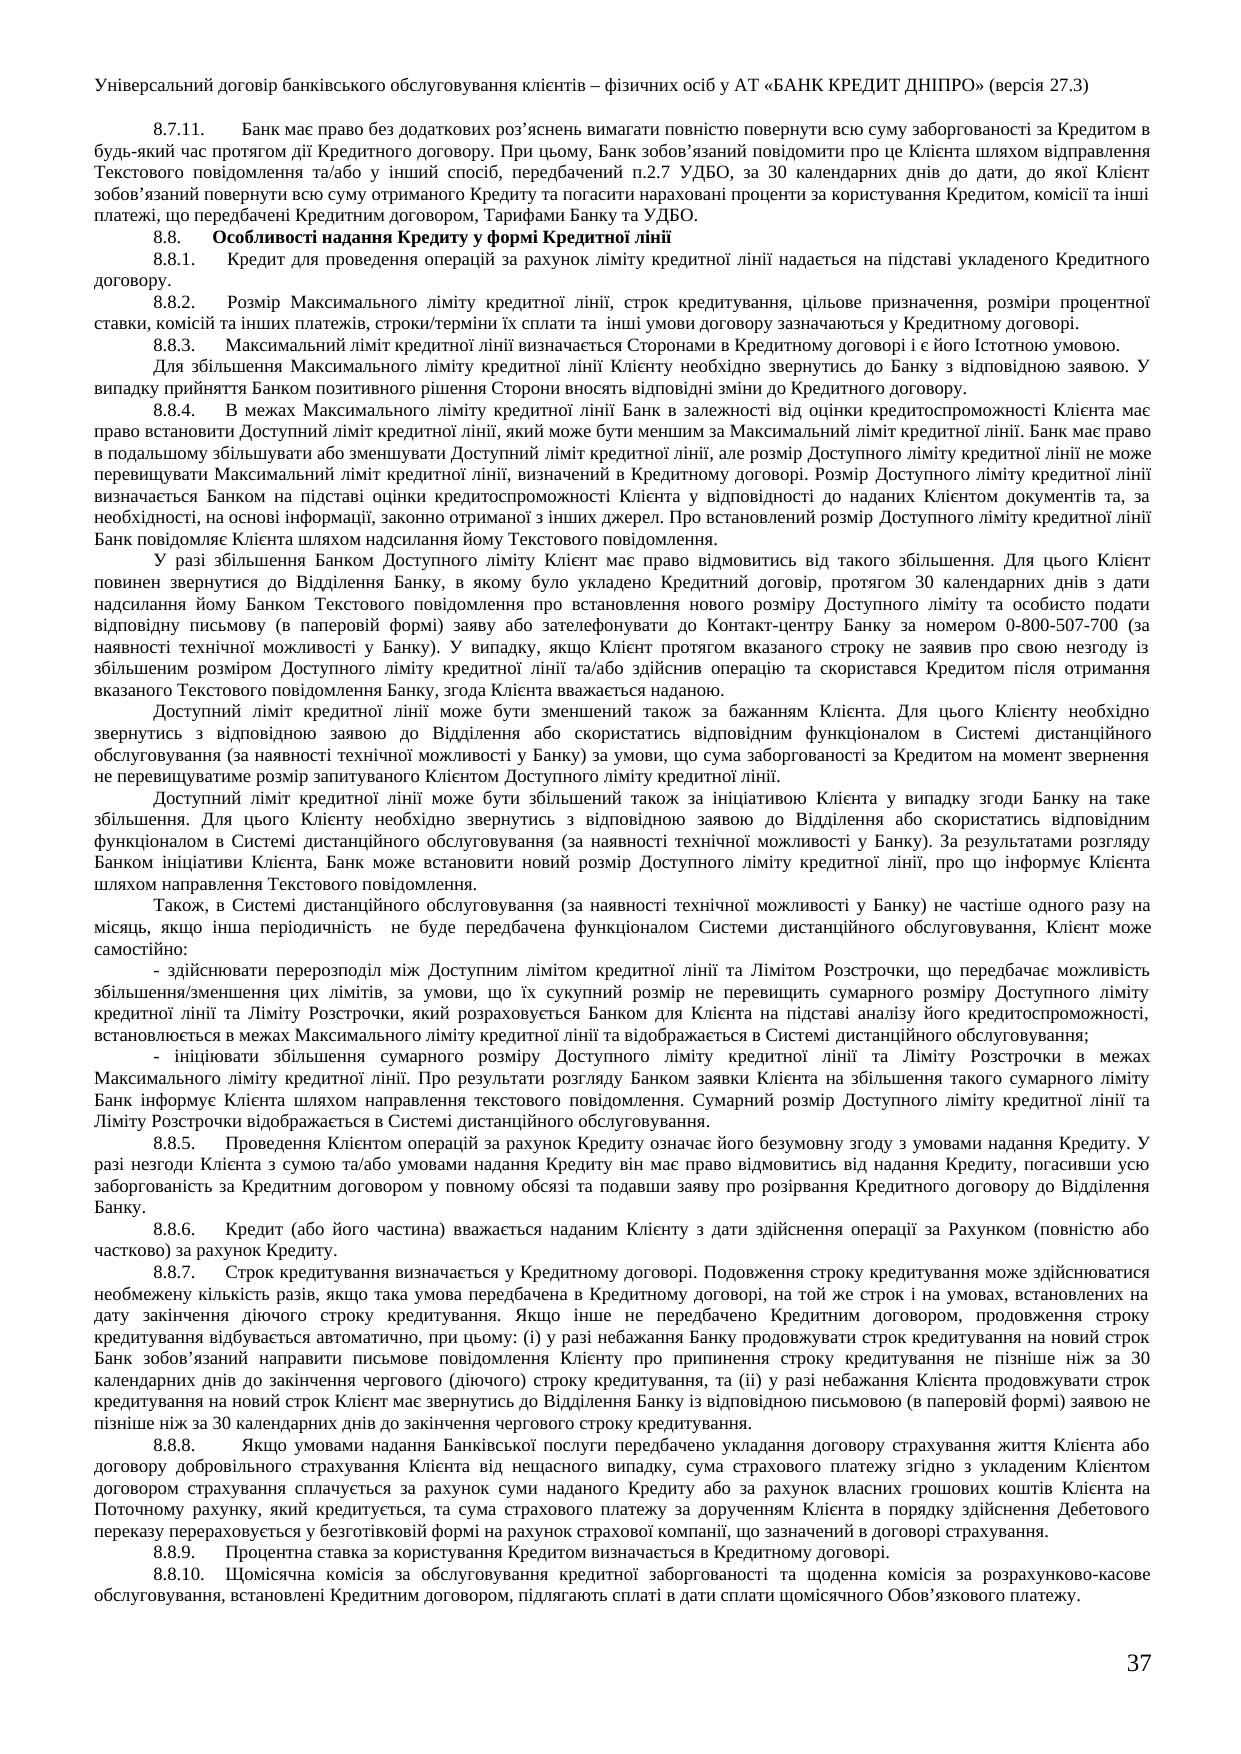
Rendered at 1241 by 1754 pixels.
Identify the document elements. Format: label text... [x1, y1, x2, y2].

list Розмір Максимального ліміту кредитної лінії, строк кредитування, цільове призначення, розміри процентної ставки, комісій та інших платежів, строки/терміни їх сплати та інші умови договору зазначаються у Кредитному договорі. [94, 291, 1152, 334]
list Особливості надання Кредиту у формі Кредитної лінії [94, 226, 1152, 247]
list Банк має право без додаткових роз’яснень вимагати повністю повернути всю суму заборгованості за Кредитом в будь-який час протягом дії Кредитного договору. При цьому, Банк зобов’язаний повідомити про це Клієнта шляхом відправлення Текстового повідомлення та/або у інший спосіб, передбачений п.2.7 УДБО, за 30 календарних днів до дати, до якої Клієнт зобов’язаний повернути всю суму отриманого Кредиту та погасити нараховані проценти за користування Кредитом, комісії та інші платежі, що передбачені Кредитним договором, Тарифами Банку та УДБО. [94, 118, 1152, 226]
list Максимальний ліміт кредитної лінії визначається Сторонами в Кредитному договорі і є його Істотною умовою. [94, 334, 1152, 355]
text - ініціювати збільшення сумарного розміру Доступного ліміту кредитної лінії та Ліміту Розстрочки в межах Максимального ліміту кредитної лінії. Про результати розгляду Банком заявки Клієнта на збільшення такого сумарного ліміту Банк інформує Клієнта шляхом направлення текстового повідомлення. Сумарний розмір Доступного ліміту кредитної лінії та Ліміту Розстрочки відображається в Системі дистанційного обслуговування. [94, 1045, 1152, 1132]
text - здійснювати перерозподіл між Доступним лімітом кредитної лінії та Лімітом Розстрочки, що передбачає можливість збільшення/зменшення цих лімітів, за умови, що їх сукупний розмір не перевищить сумарного розміру Доступного ліміту кредитної лінії та Ліміту Розстрочки, який розраховується Банком для Клієнта на підставі аналізу його кредитоспроможності, встановлюється в межах Максимального ліміту кредитної лінії та відображається в Системі дистанційного обслуговування; [94, 959, 1152, 1045]
text Також, в Системі дистанційного обслуговування (за наявності технічної можливості у Банку) не частіше одного разу на місяць, якщо інша періодичність не буде передбачена функціоналом Системи дистанційного обслуговування, Клієнт може самостійно: [94, 894, 1152, 959]
list Якщо умовами надання Банківської послуги передбачено укладання договору страхування життя Клієнта або договору добровільного страхування Клієнта від нещасного випадку, сума страхового платежу згідно з укладеним Клієнтом договором страхування сплачується за рахунок суми наданого Кредиту або за рахунок власних грошових коштів Клієнта на Поточному рахунку, який кредитується, та сума страхового платежу за дорученням Клієнта в порядку здійснення Дебетового переказу перераховується у безготівковій формі на рахунок страхової компанії, що зазначений в договорі страхування. [94, 1433, 1152, 1541]
list Кредит (або його частина) вважається наданим Клієнту з дати здійснення операції за Рахунком (повністю або частково) за рахунок Кредиту. [94, 1218, 1152, 1261]
text Для збільшення Максимального ліміту кредитної лінії Клієнту необхідно звернутись до Банку з відповідною заявою. У випадку прийняття Банком позитивного рішення Сторони вносять відповідні зміни до Кредитного договору. [94, 355, 1152, 398]
list Строк кредитування визначається у Кредитному договорі. Подовження строку кредитування може здійснюватися необмежену кількість разів, якщо така умова передбачена в Кредитному договорі, на той же строк і на умовах, встановлених на дату закінчення діючого строку кредитування. Якщо інше не передбачено Кредитним договором, продовження строку кредитування відбувається автоматично, при цьому: (і) у разі небажання Банку продовжувати строк кредитування на новий строк Банк зобов’язаний направити письмове повідомлення Клієнту про припинення строку кредитування не пізніше ніж за 30 календарних днів до закінчення чергового (діючого) строку кредитування, та (іі) у разі небажання Клієнта продовжувати строк кредитування на новий строк Клієнт має звернутись до Відділення Банку із відповідною письмовою (в паперовій формі) заявою не пізніше ніж за 30 календарних днів до закінчення чергового строку кредитування. [94, 1261, 1152, 1433]
text У разі збільшення Банком Доступного ліміту Клієнт має право відмовитись від такого збільшення. Для цього Клієнт повинен звернутися до Відділення Банку, в якому було укладено Кредитний договір, протягом 30 календарних днів з дати надсилання йому Банком Текстового повідомлення про встановлення нового розміру Доступного ліміту та особисто подати відповідну письмову (в паперовій формі) заяву або зателефонувати до Контакт-центру Банку за номером 0-800-507-700 (за наявності технічної можливості у Банку). У випадку, якщо Клієнт протягом вказаного строку не заявив про свою незгоду із збільшеним розміром Доступного ліміту кредитної лінії та/або здійснив операцію та скористався Кредитом після отримання вказаного Текстового повідомлення Банку, згода Клієнта вважається наданою. [94, 549, 1152, 700]
list Кредит для проведення операцій за рахунок ліміту кредитної лінії надається на підставі укладеного Кредитного договору. [94, 247, 1152, 291]
text Доступний ліміт кредитної лінії може бути зменшений також за бажанням Клієнта. Для цього Клієнту необхідно звернутись з відповідною заявою до Відділення або скористатись відповідним функціоналом в Системі дистанційного обслуговування (за наявності технічної можливості у Банку) за умови, що сума заборгованості за Кредитом на момент звернення не перевищуватиме розмір запитуваного Клієнтом Доступного ліміту кредитної лінії. [94, 700, 1152, 787]
text Доступний ліміт кредитної лінії може бути збільшений також за ініціативою Клієнта у випадку згоди Банку на таке збільшення. Для цього Клієнту необхідно звернутись з відповідною заявою до Відділення або скористатись відповідним функціоналом в Системі дистанційного обслуговування (за наявності технічної можливості у Банку). За результатами розгляду Банком ініціативи Клієнта, Банк може встановити новий розмір Доступного ліміту кредитної лінії, про що інформує Клієнта шляхом направлення Текстового повідомлення. [94, 787, 1152, 894]
list Проведення Клієнтом операцій за рахунок Кредиту означає його безумовну згоду з умовами надання Кредиту. У разі незгоди Клієнта з сумою та/або умовами надання Кредиту він має право відмовитись від надання Кредиту, погасивши усю заборгованість за Кредитним договором у повному обсязі та подавши заяву про розірвання Кредитного договору до Відділення Банку. [94, 1132, 1152, 1218]
list В межах Максимального ліміту кредитної лінії Банк в залежності від оцінки кредитоспроможності Клієнта має право встановити Доступний ліміт кредитної лінії, який може бути меншим за Максимальний ліміт кредитної лінії. Банк має право в подальшому збільшувати або зменшувати Доступний ліміт кредитної лінії, але розмір Доступного ліміту кредитної лінії не може перевищувати Максимальний ліміт кредитної лінії, визначений в Кредитному договорі. Розмір Доступного ліміту кредитної лінії визначається Банком на підставі оцінки кредитоспроможності Клієнта у відповідності до наданих Клієнтом документів та, за необхідності, на основі інформації, законно отриманої з інших джерел. Про встановлений розмір Доступного ліміту кредитної лінії Банк повідомляє Клієнта шляхом надсилання йому Текстового повідомлення. [94, 398, 1152, 549]
list Процентна ставка за користування Кредитом визначається в Кредитному договорі. [94, 1541, 1152, 1563]
list Щомісячна комісія за обслуговування кредитної заборгованості та щоденна комісія за розрахунково-касове обслуговування, встановлені Кредитним договором, підлягають сплаті в дати сплати щомісячного Обов’язкового платежу. [94, 1563, 1152, 1606]
